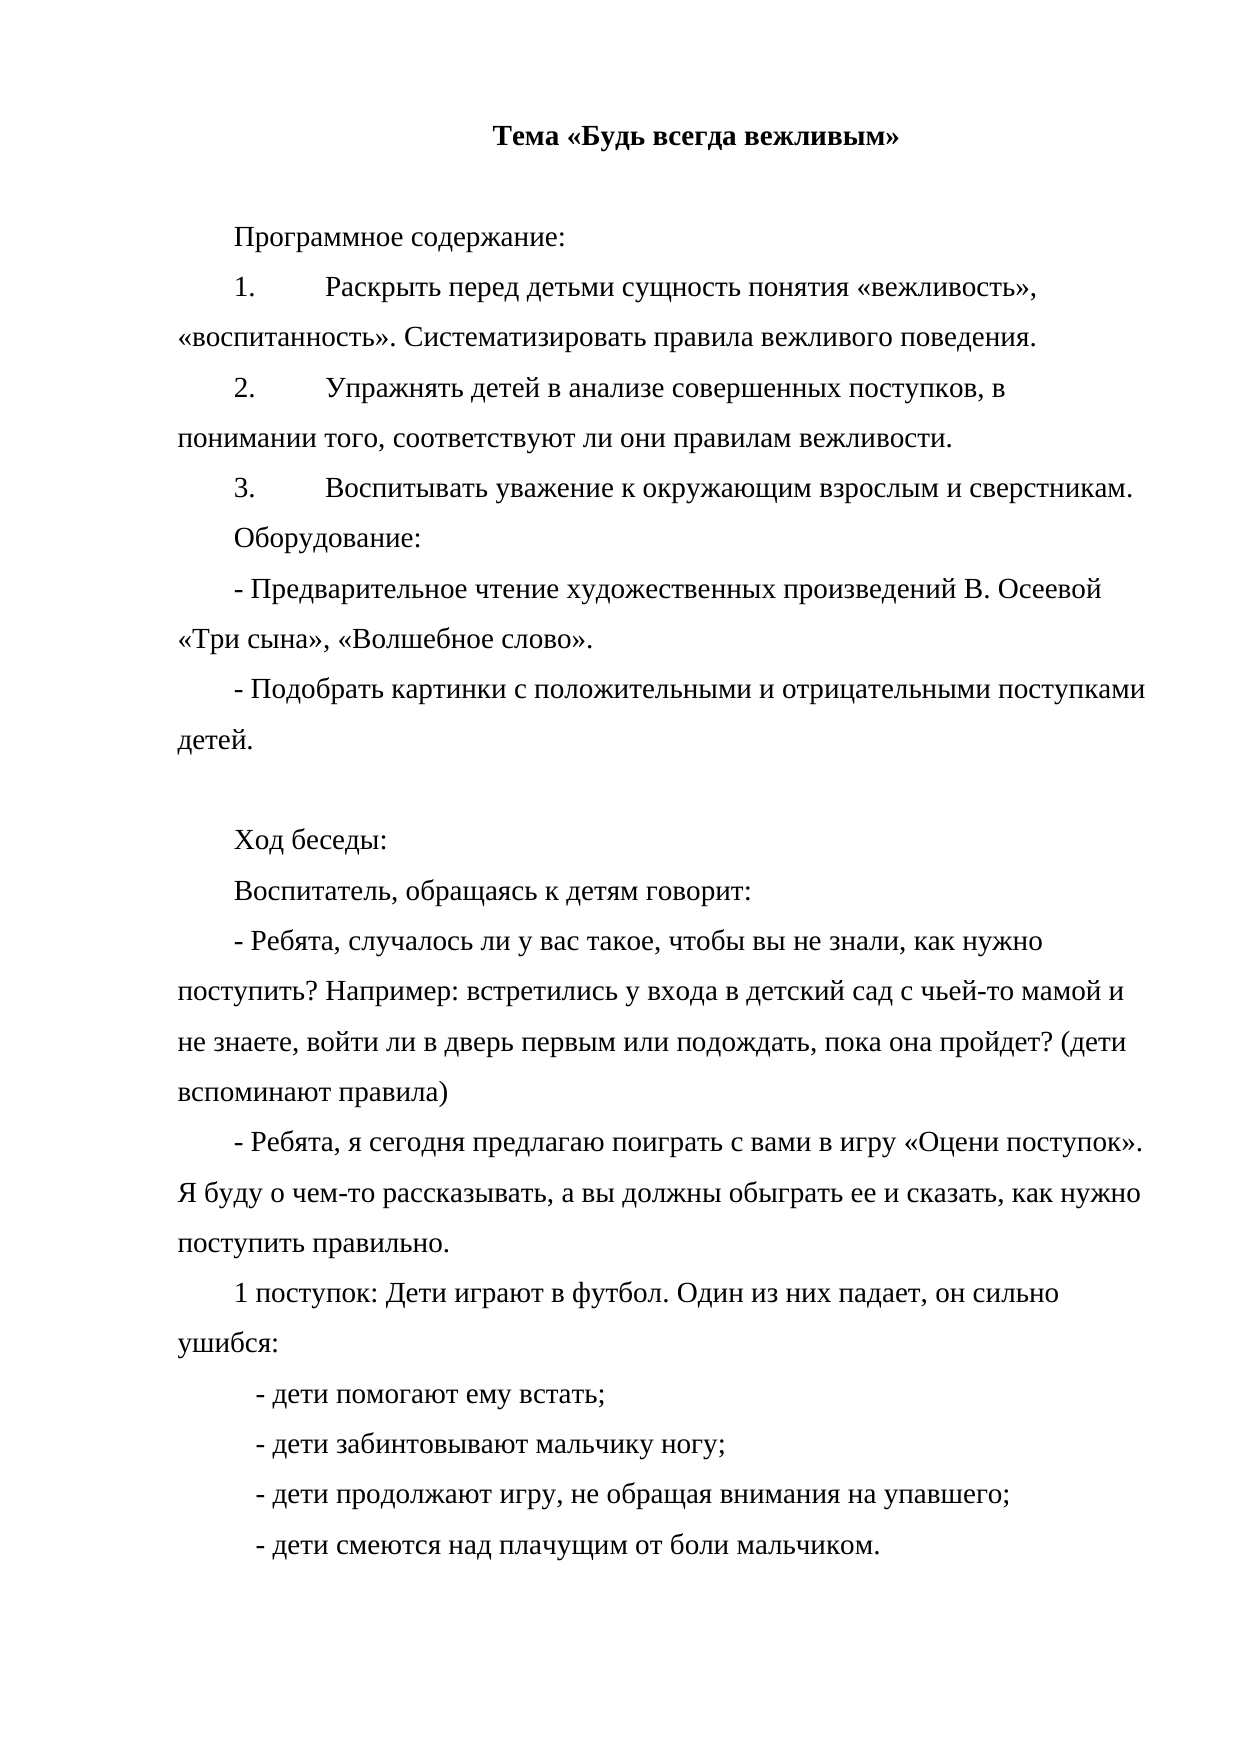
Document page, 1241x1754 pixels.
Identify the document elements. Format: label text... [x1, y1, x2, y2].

text 1 поступок: Дети играют в футбол. Один из них падает, он сильно ушибся: [177, 1275, 1152, 1359]
list Воспитывать уважение к окружающим взрослым и сверстникам. [177, 470, 1152, 504]
text - дети забинтовывают мальчику ногу; [177, 1426, 1152, 1460]
text - Подобрать картинки с положительными и отрицательными поступками детей. [177, 672, 1152, 755]
text - дети помогают ему встать; [177, 1376, 1152, 1409]
text - Предварительное чтение художественных произведений В. Осеевой «Три сына», «Волшебное слово». [177, 571, 1152, 655]
text Тема «Будь всегда вежливым» [177, 118, 1152, 152]
text Оборудование: [177, 521, 1152, 554]
text - дети смеются над плачущим от боли мальчиком. [177, 1527, 1152, 1560]
text - Ребята, я сегодня предлагаю поиграть с вами в игру «Оцени поступок». Я буду о чем-то рассказывать, а вы должны обыграть ее и сказать, как нужно поступить правильно. [177, 1124, 1152, 1258]
text - Ребята, случалось ли у вас такое, чтобы вы не знали, как нужно поступить? Например: встретились у входа в детский сад с чьей-то мамой и не знаете, войти ли в дверь первым или подождать, пока она пройдет? (дети вспоминают правила) [177, 923, 1152, 1108]
text Ход беседы: [177, 822, 1152, 856]
list Раскрыть перед детьми сущность понятия «вежливость», «воспитанность». Систематизировать правила вежливого поведения. [177, 269, 1152, 353]
text Воспитатель, обращаясь к детям говорит: [177, 873, 1152, 906]
text Программное содержание: [177, 219, 1152, 252]
list Упражнять детей в анализе совершенных поступков, в понимании того, соответствуют ли они правилам вежливости. [177, 370, 1152, 453]
text - дети продолжают игру, не обращая внимания на упавшего; [177, 1477, 1152, 1510]
